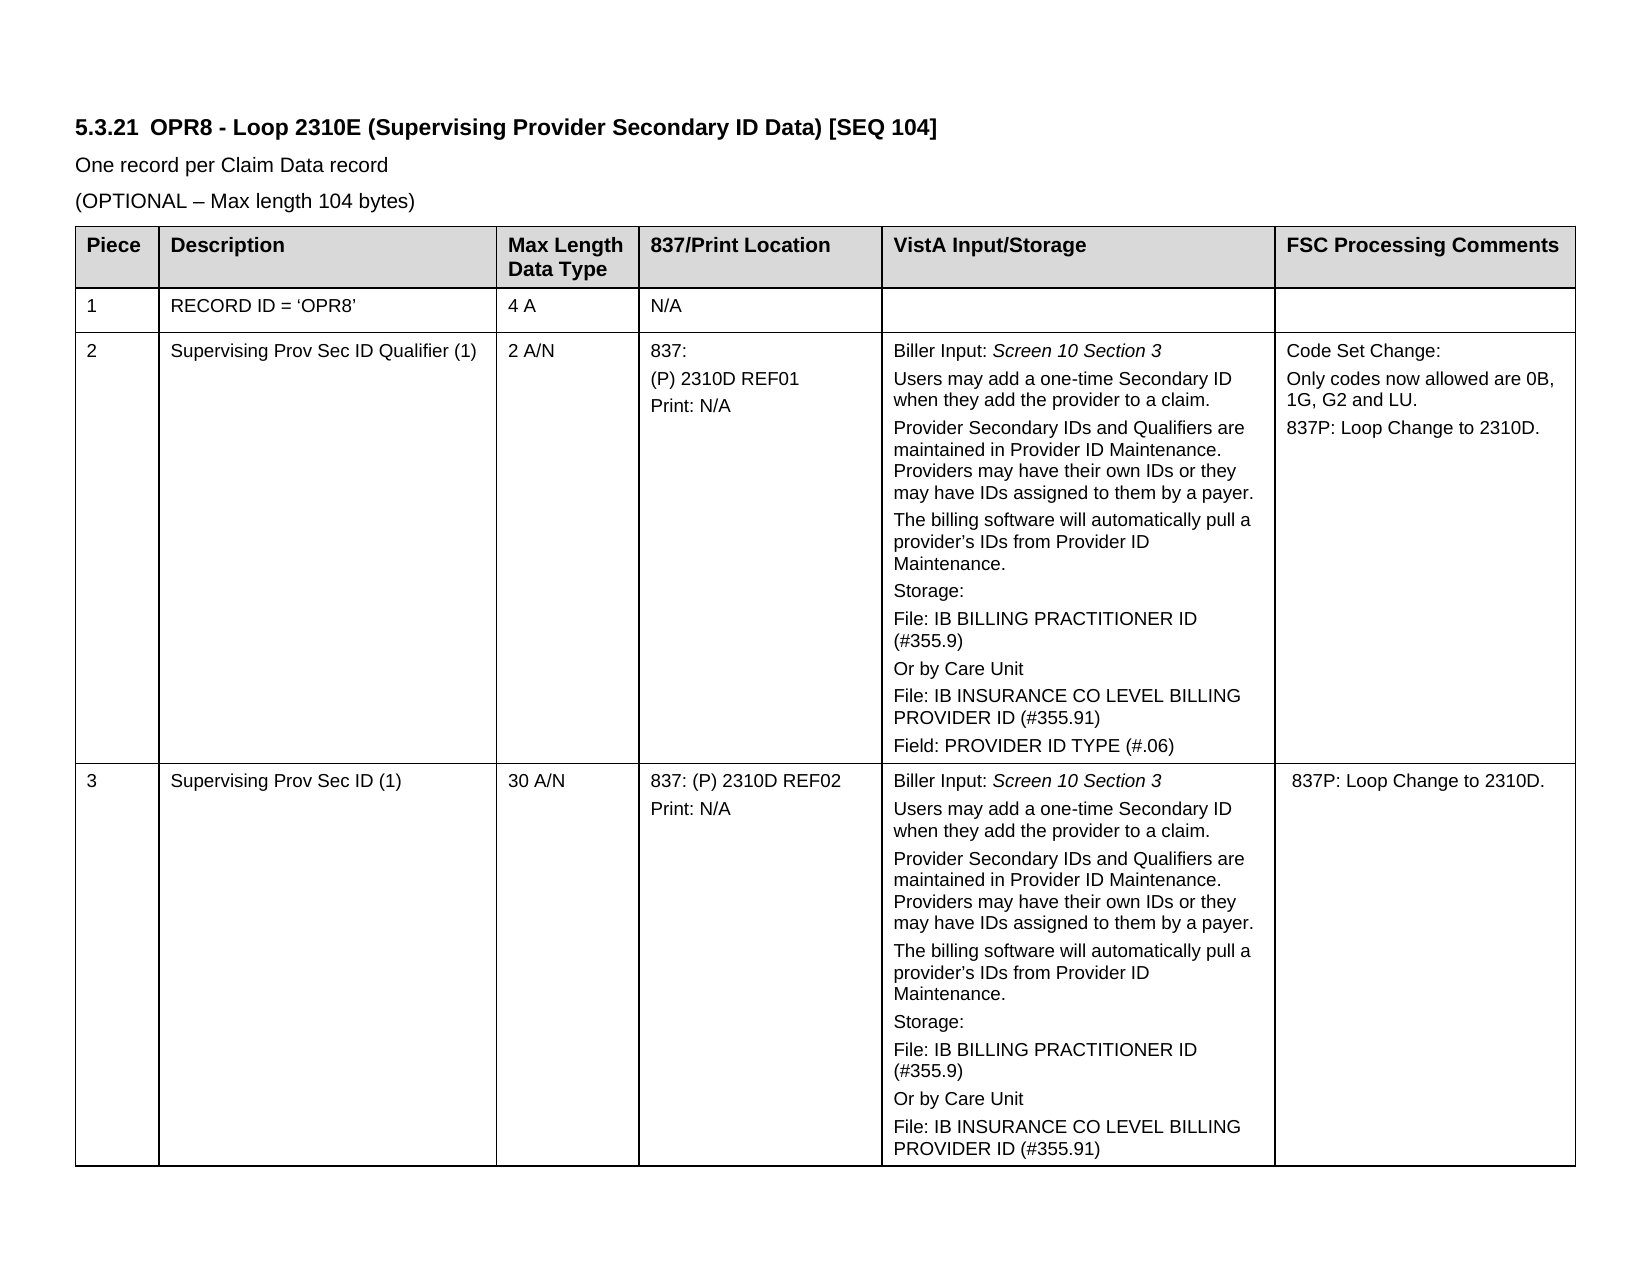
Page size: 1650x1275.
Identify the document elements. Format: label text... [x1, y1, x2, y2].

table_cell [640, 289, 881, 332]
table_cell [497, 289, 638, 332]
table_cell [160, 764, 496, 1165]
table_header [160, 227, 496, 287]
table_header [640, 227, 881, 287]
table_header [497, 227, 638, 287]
subtitle OPR8 - Loop 2310E (Supervising Provider Secondary ID Data) [SEQ 104] [75, 114, 1575, 140]
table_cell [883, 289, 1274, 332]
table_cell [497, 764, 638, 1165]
text (OPTIONAL – Max length 104 bytes) [75, 189, 1575, 213]
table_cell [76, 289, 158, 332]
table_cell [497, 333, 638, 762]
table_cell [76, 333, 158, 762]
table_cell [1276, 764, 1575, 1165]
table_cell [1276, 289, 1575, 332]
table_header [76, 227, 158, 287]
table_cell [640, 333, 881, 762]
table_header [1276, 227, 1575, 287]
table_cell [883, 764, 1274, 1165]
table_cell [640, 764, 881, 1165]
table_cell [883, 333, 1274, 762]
text One record per Claim Data record [75, 153, 1575, 177]
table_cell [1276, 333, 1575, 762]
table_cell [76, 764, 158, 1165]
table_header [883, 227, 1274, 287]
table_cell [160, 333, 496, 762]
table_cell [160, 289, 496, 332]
